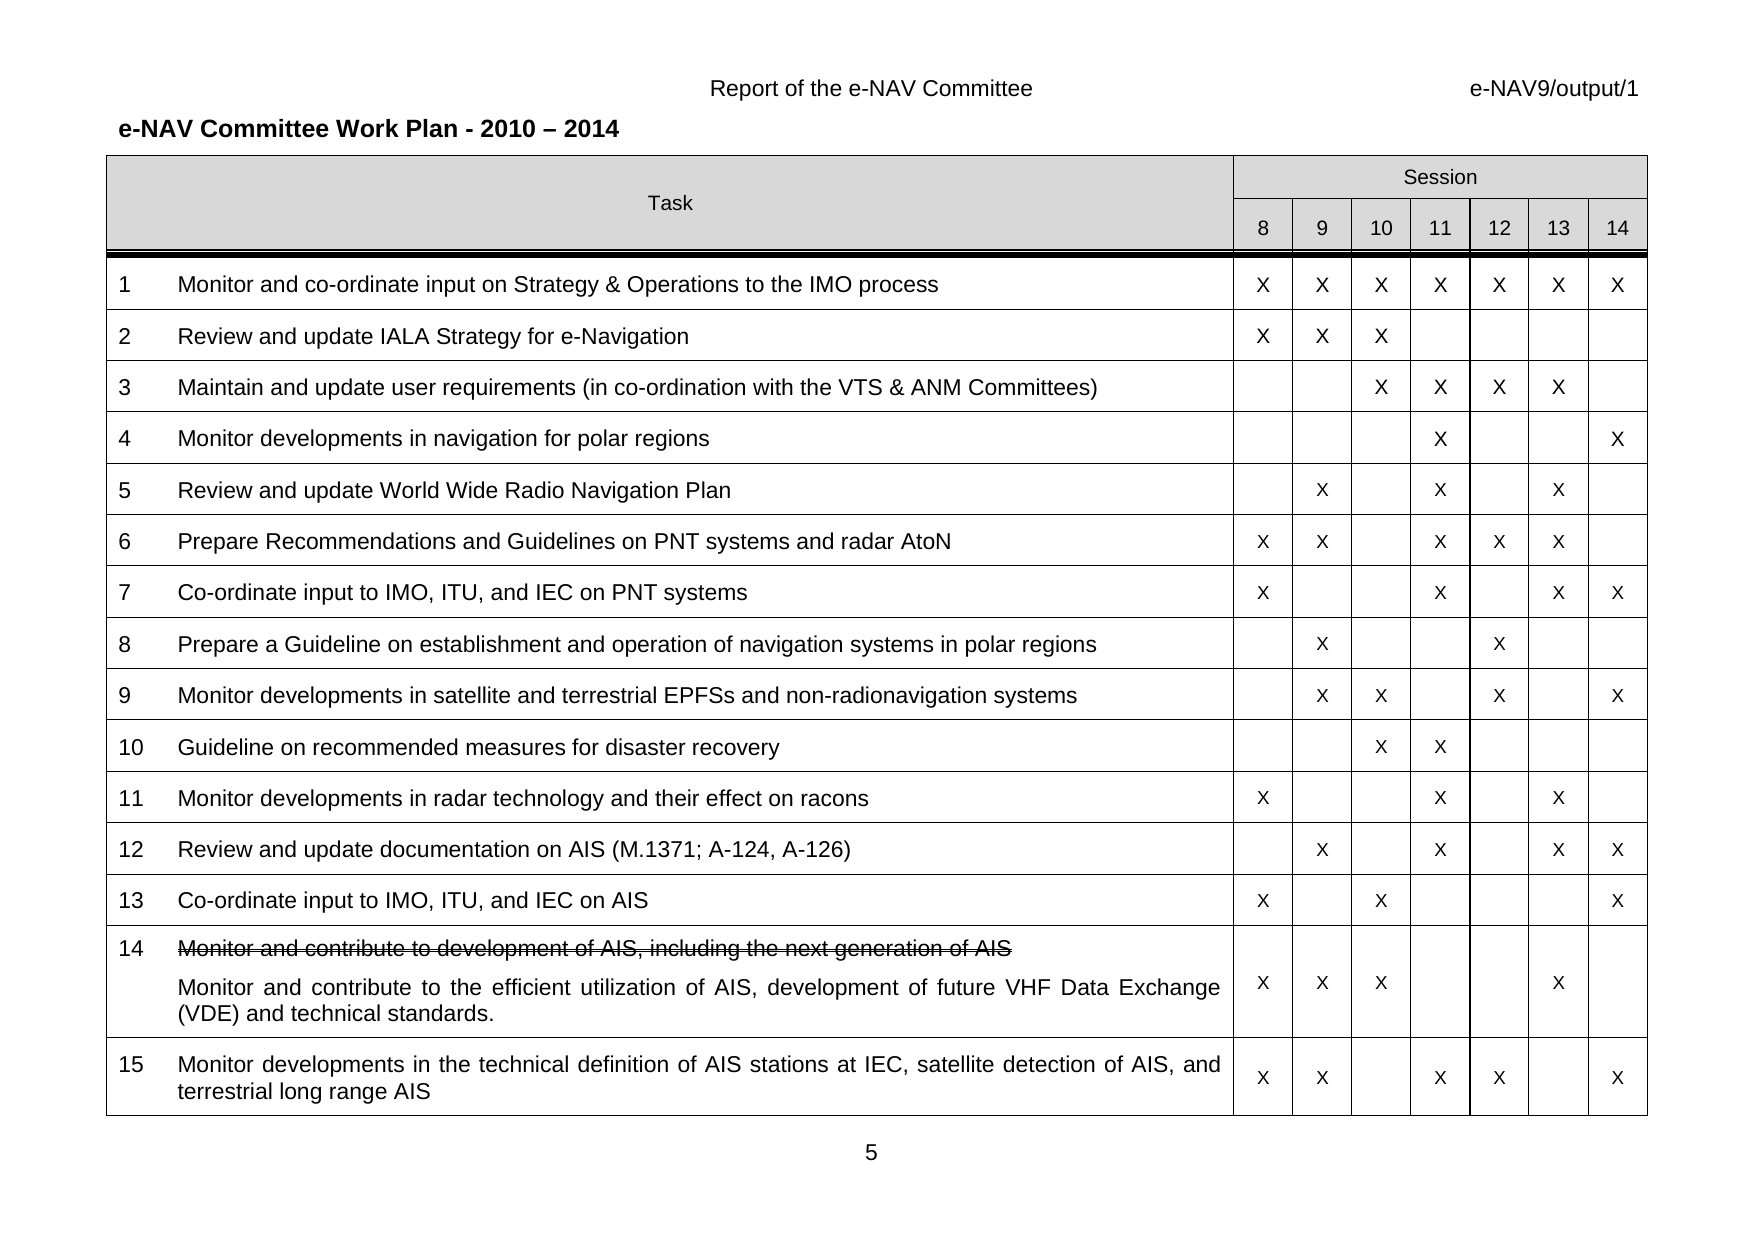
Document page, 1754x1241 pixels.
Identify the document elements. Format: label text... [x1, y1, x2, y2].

table_cell [1529, 310, 1588, 360]
table_cell [1234, 464, 1292, 514]
table_cell X [1293, 669, 1351, 719]
table_cell [1411, 310, 1469, 360]
table_cell X [1234, 310, 1292, 360]
table_cell [1234, 720, 1292, 771]
table_cell Prepare a Guideline on establishment and operation of navigation systems in polar regions [107, 618, 1233, 668]
table_cell Monitor and co-ordinate input on Strategy & Operations to the IMO process [107, 258, 1233, 308]
table_cell X [1352, 926, 1410, 1037]
table_cell [1293, 875, 1351, 925]
table_cell [1529, 669, 1588, 719]
table_cell [1589, 464, 1647, 514]
table_cell X [1411, 412, 1469, 463]
table_cell X [1589, 258, 1647, 308]
table_cell X [1411, 464, 1469, 514]
table_cell [1471, 464, 1528, 514]
table_cell [1234, 823, 1292, 873]
table_cell [1529, 618, 1588, 668]
table_cell [1352, 566, 1410, 617]
table_cell X [1352, 875, 1410, 925]
table_cell X [1529, 926, 1588, 1037]
table_cell X [1293, 515, 1351, 565]
table_cell X [1411, 772, 1469, 822]
table_cell [1352, 412, 1410, 463]
table_cell X [1589, 823, 1647, 873]
table_cell [1293, 720, 1351, 771]
table_cell [1352, 515, 1410, 565]
table_cell [1293, 772, 1351, 822]
table_cell X [1352, 310, 1410, 360]
table_cell 9 [1293, 199, 1351, 249]
table_cell X [1471, 1038, 1528, 1115]
table_cell X [1411, 1038, 1469, 1115]
table_cell Monitor developments in navigation for polar regions [107, 412, 1233, 463]
table_cell X [1529, 772, 1588, 822]
table_cell [1471, 566, 1528, 617]
table_cell X [1352, 669, 1410, 719]
table_cell X [1529, 566, 1588, 617]
table_cell X [1529, 258, 1588, 308]
table_cell Co-ordinate input to IMO, ITU, and IEC on AIS [107, 875, 1233, 925]
table_cell X [1293, 310, 1351, 360]
table_cell [1293, 566, 1351, 617]
table_cell X [1352, 720, 1410, 771]
table_cell [1411, 669, 1469, 719]
table_cell X [1589, 566, 1647, 617]
table_cell [1529, 1038, 1588, 1115]
table_cell [1411, 926, 1469, 1037]
table_cell [1234, 618, 1292, 668]
table_cell Prepare Recommendations and Guidelines on PNT systems and radar AtoN [107, 515, 1233, 565]
table_cell 10 [1352, 199, 1410, 249]
table_cell X [1589, 1038, 1647, 1115]
table_cell X [1234, 258, 1292, 308]
table_cell 13 [1529, 199, 1588, 249]
table_cell [1529, 875, 1588, 925]
table_cell [1529, 412, 1588, 463]
table_cell [1589, 618, 1647, 668]
table_cell Co-ordinate input to IMO, ITU, and IEC on PNT systems [107, 566, 1233, 617]
table_cell X [1529, 464, 1588, 514]
table_cell X [1589, 875, 1647, 925]
text e-NAV Committee Work Plan - 2010 – 2014 [118, 114, 1636, 143]
table_cell X [1293, 618, 1351, 668]
table_cell X [1471, 361, 1528, 411]
table_cell [1352, 618, 1410, 668]
table_cell [1471, 875, 1528, 925]
table_cell [1352, 772, 1410, 822]
table_cell [1293, 361, 1351, 411]
table_cell X [1411, 823, 1469, 873]
table_header Session [1234, 156, 1647, 198]
table_cell [1589, 310, 1647, 360]
table_cell X [1234, 515, 1292, 565]
table_cell 12 [1471, 199, 1528, 249]
table_cell X [1352, 258, 1410, 308]
table_cell [1589, 720, 1647, 771]
table_cell [1529, 720, 1588, 771]
table_cell [1471, 310, 1528, 360]
table_cell X [1293, 823, 1351, 873]
table_cell X [1471, 258, 1528, 308]
table_cell [1471, 772, 1528, 822]
table_cell [1471, 412, 1528, 463]
table_cell X [1411, 566, 1469, 617]
table_cell X [1529, 515, 1588, 565]
table_header Task [107, 156, 1233, 249]
table_cell [1411, 875, 1469, 925]
table_cell X [1471, 669, 1528, 719]
table_cell X [1234, 772, 1292, 822]
table_cell [1471, 823, 1528, 873]
table_cell X [1471, 515, 1528, 565]
table_cell Review and update World Wide Radio Navigation Plan [107, 464, 1233, 514]
table_cell X [1411, 515, 1469, 565]
table_cell [1234, 669, 1292, 719]
table_cell X [1234, 1038, 1292, 1115]
table_cell 11 [1411, 199, 1469, 249]
table_cell X [1293, 464, 1351, 514]
table_cell [1234, 361, 1292, 411]
table_cell [1411, 618, 1469, 668]
table_cell 14 [1589, 199, 1647, 249]
table_cell X [1411, 361, 1469, 411]
table_cell X [1352, 361, 1410, 411]
table_cell X [1529, 361, 1588, 411]
table_cell [1471, 720, 1528, 771]
table_cell Monitor and contribute to development of AIS, including the next generation of AIS Monitor and contribute to the efficient utilization of AIS, development of future VHF Data Exchange (VDE) and technical standards. [107, 926, 1233, 1037]
table_cell X [1234, 926, 1292, 1037]
table_cell Monitor developments in radar technology and their effect on racons [107, 772, 1233, 822]
table_cell [1589, 361, 1647, 411]
table_cell X [1589, 669, 1647, 719]
table_cell Guideline on recommended measures for disaster recovery [107, 720, 1233, 771]
table_cell X [1293, 258, 1351, 308]
table_cell 8 [1234, 199, 1292, 249]
table_cell [1234, 412, 1292, 463]
table_cell Monitor developments in satellite and terrestrial EPFSs and non-radionavigation systems [107, 669, 1233, 719]
table_cell Monitor developments in the technical definition of AIS stations at IEC, satellite detection of AIS, and terrestrial long range AIS [107, 1038, 1233, 1115]
table_cell X [1471, 618, 1528, 668]
table_cell X [1293, 1038, 1351, 1115]
table_cell X [1234, 566, 1292, 617]
table_cell [1471, 926, 1528, 1037]
table_cell X [1293, 926, 1351, 1037]
table_cell [1293, 412, 1351, 463]
table_cell X [1529, 823, 1588, 873]
table_cell Review and update documentation on AIS (M.1371; A-124, A-126) [107, 823, 1233, 873]
table_cell Maintain and update user requirements (in co-ordination with the VTS & ANM Committees) [107, 361, 1233, 411]
table_cell X [1234, 875, 1292, 925]
table_cell Review and update IALA Strategy for e-Navigation [107, 310, 1233, 360]
table_cell X [1411, 720, 1469, 771]
table_cell [1352, 823, 1410, 873]
table_cell [1589, 772, 1647, 822]
table_cell X [1411, 258, 1469, 308]
table_cell [1589, 515, 1647, 565]
table_cell [1589, 926, 1647, 1037]
table_cell X [1589, 412, 1647, 463]
table_cell [1352, 1038, 1410, 1115]
table_cell [1352, 464, 1410, 514]
